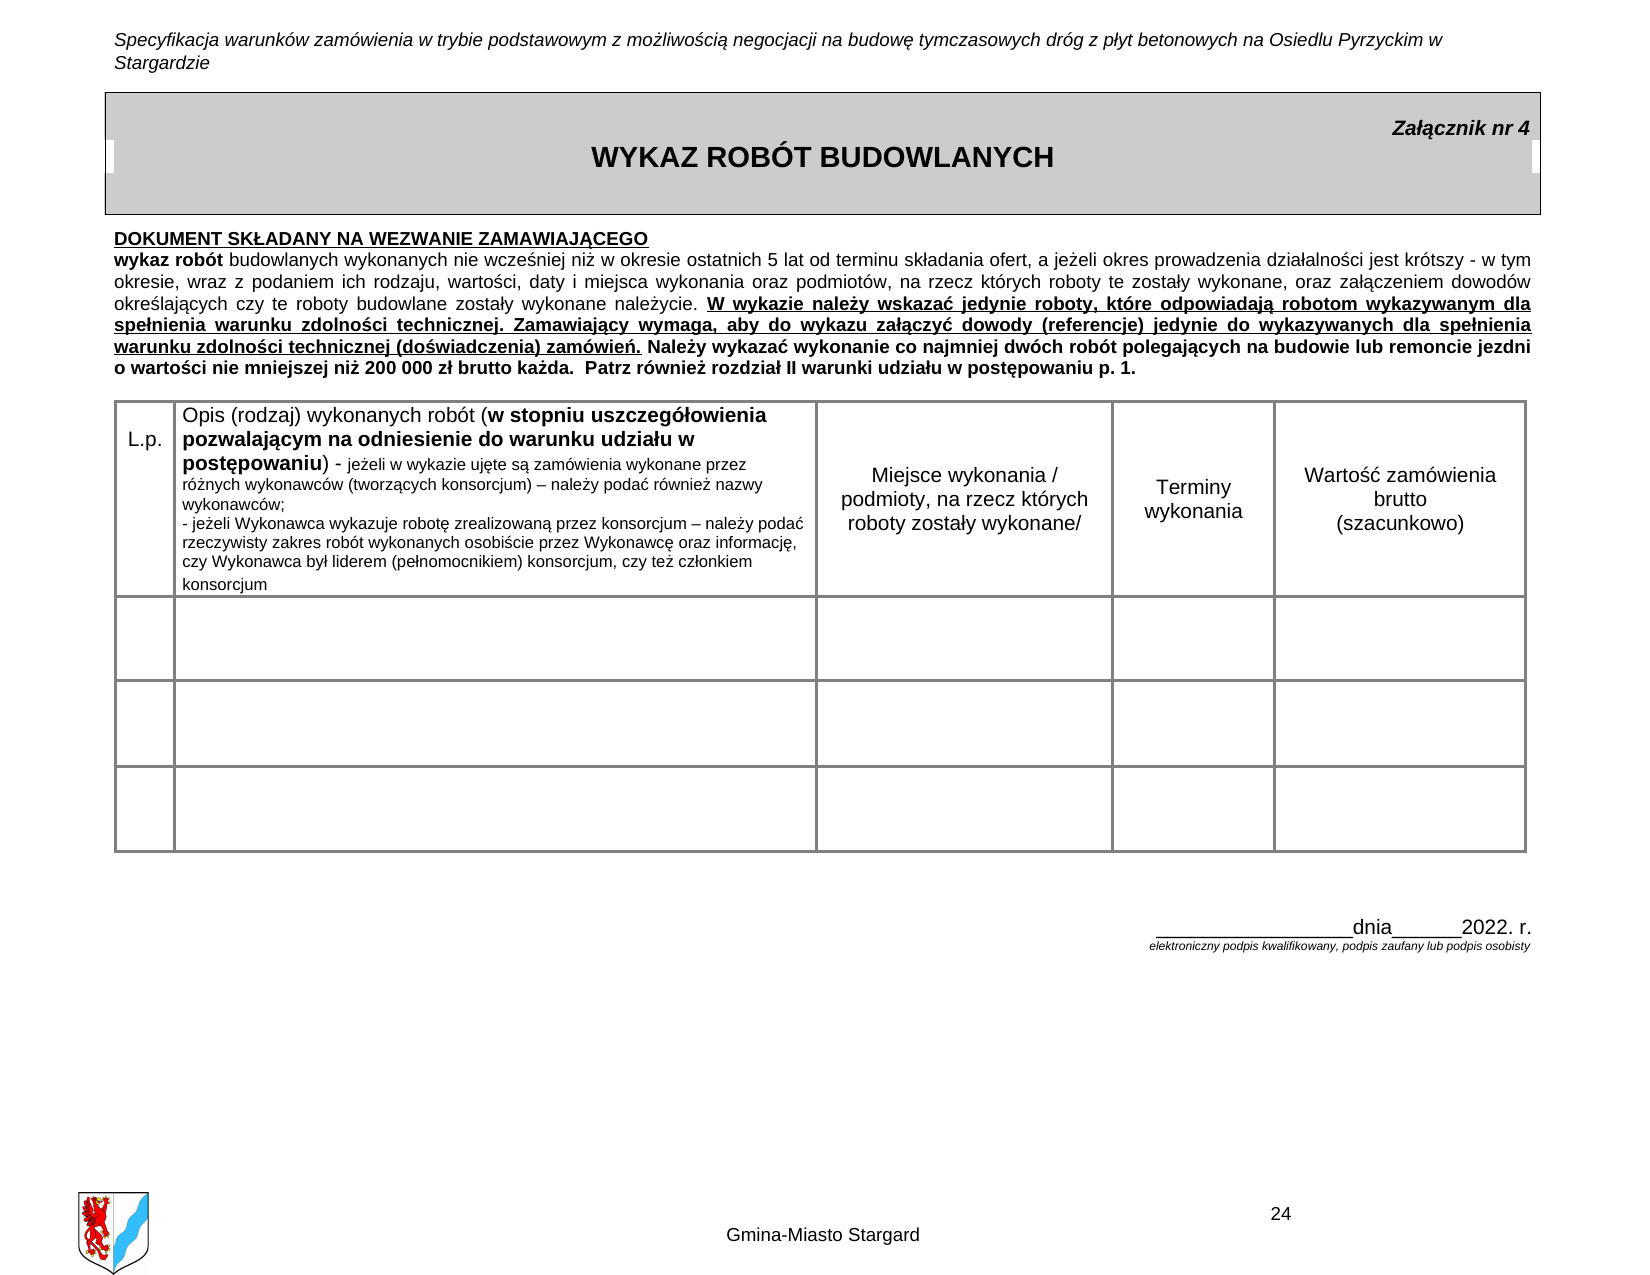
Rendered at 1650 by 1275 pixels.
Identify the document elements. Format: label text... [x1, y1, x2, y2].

text _________________dnia______2022. r. [114, 915, 1532, 939]
table_cell [1276, 682, 1524, 765]
table_cell [117, 768, 173, 850]
table_header Opis (rodzaj) wykonanych robót (w stopniu uszczegółowienia pozwalającym na odniesienie do warunku udziału w postępowaniu) - jeżeli w wykazie ujęte są zamówienia wykonane przez różnych wykonawców (tworzących konsorcjum) – należy podać również nazwy wykonawców; - jeżeli Wykonawca wykazuje robotę zrealizowaną przez konsorcjum – należy podać rzeczywisty zakres robót wykonanych osobiście przez Wykonawcę oraz informację, czy Wykonawca był liderem (pełnomocnikiem) konsorcjum, czy też członkiem konsorcjum [176, 403, 815, 595]
table_cell [1276, 598, 1524, 679]
table_header L.p. [117, 403, 173, 595]
text elektroniczny podpis kwalifikowany, podpis zaufany lub podpis osobisty [409, 939, 1532, 963]
table_cell [1276, 768, 1524, 850]
table_cell [1114, 682, 1273, 765]
table_cell [818, 682, 1111, 765]
table_cell [176, 682, 815, 765]
picture [78, 1192, 149, 1275]
subtitle Załącznik nr 4 [106, 93, 1540, 140]
text DOKUMENT SKŁADANY NA WEZWANIE ZAMAWIAJĄCEGO [114, 228, 1532, 249]
table_cell [1114, 598, 1273, 679]
table_cell [176, 598, 815, 679]
table_cell [176, 768, 815, 850]
text wykaz robót budowlanych wykonanych nie wcześniej niż w okresie ostatnich 5 lat od terminu składania ofert, a jeżeli okres prowadzenia działalności jest krótszy - w tym okresie, wraz z podaniem ich rodzaju, wartości, daty i miejsca wykonania oraz podmiotów, na rzecz których roboty te zostały wykonane, oraz załączeniem dowodów określających czy te roboty budowlane zostały wykonane należycie. W wykazie należy wskazać jedynie roboty, które odpowiadają robotom wykazywanym dla spełnienia warunku zdolności technicznej. Zamawiający wymaga, aby do wykazu załączyć dowody (referencje) jedynie do wykazywanych dla spełnienia warunku zdolności technicznej (doświadczenia) zamówień. Należy wykazać wykonanie co najmniej dwóch robót polegających na budowie lub remoncie jezdni o wartości nie mniejszej niż 200 000 zł brutto każda. Patrz również rozdział II warunki udziału w postępowaniu p. 1. [114, 249, 1532, 333]
table_header Miejsce wykonania / podmioty, na rzecz których roboty zostały wykonane/ [818, 403, 1111, 595]
table_header Wartość zamówienia brutto (szacunkowo) [1276, 403, 1524, 595]
text wykaz robót budowlanych wykonanych nie wcześniej niż w okresie ostatnich 5 lat od terminu składania ofert, a jeżeli okres prowadzenia działalności jest krótszy - w tym okresie, wraz z podaniem ich rodzaju, wartości, daty i miejsca wykonania oraz podmiotów, na rzecz których roboty te zostały wykonane, oraz załączeniem dowodów określających czy te roboty budowlane zostały wykonane należycie. W wykazie należy wskazać jedynie roboty, które odpowiadają robotom wykazywanym dla spełnienia warunku zdolności technicznej. Zamawiający wymaga, aby do wykazu załączyć dowody (referencje) jedynie do wykazywanych dla spełnienia warunku zdolności technicznej (doświadczenia) zamówień. Należy wykazać wykonanie co najmniej dwóch robót polegających na budowie lub remoncie jezdni o wartości nie mniejszej niż 200 000 zł brutto każda. Patrz również rozdział II warunki udziału w postępowaniu p. 1. [114, 334, 1532, 379]
table_cell [818, 598, 1111, 679]
table_cell [117, 598, 173, 679]
table_cell [117, 682, 173, 765]
table_cell [818, 768, 1111, 850]
table_header Terminy wykonania [1114, 403, 1273, 595]
table_cell [1114, 768, 1273, 850]
